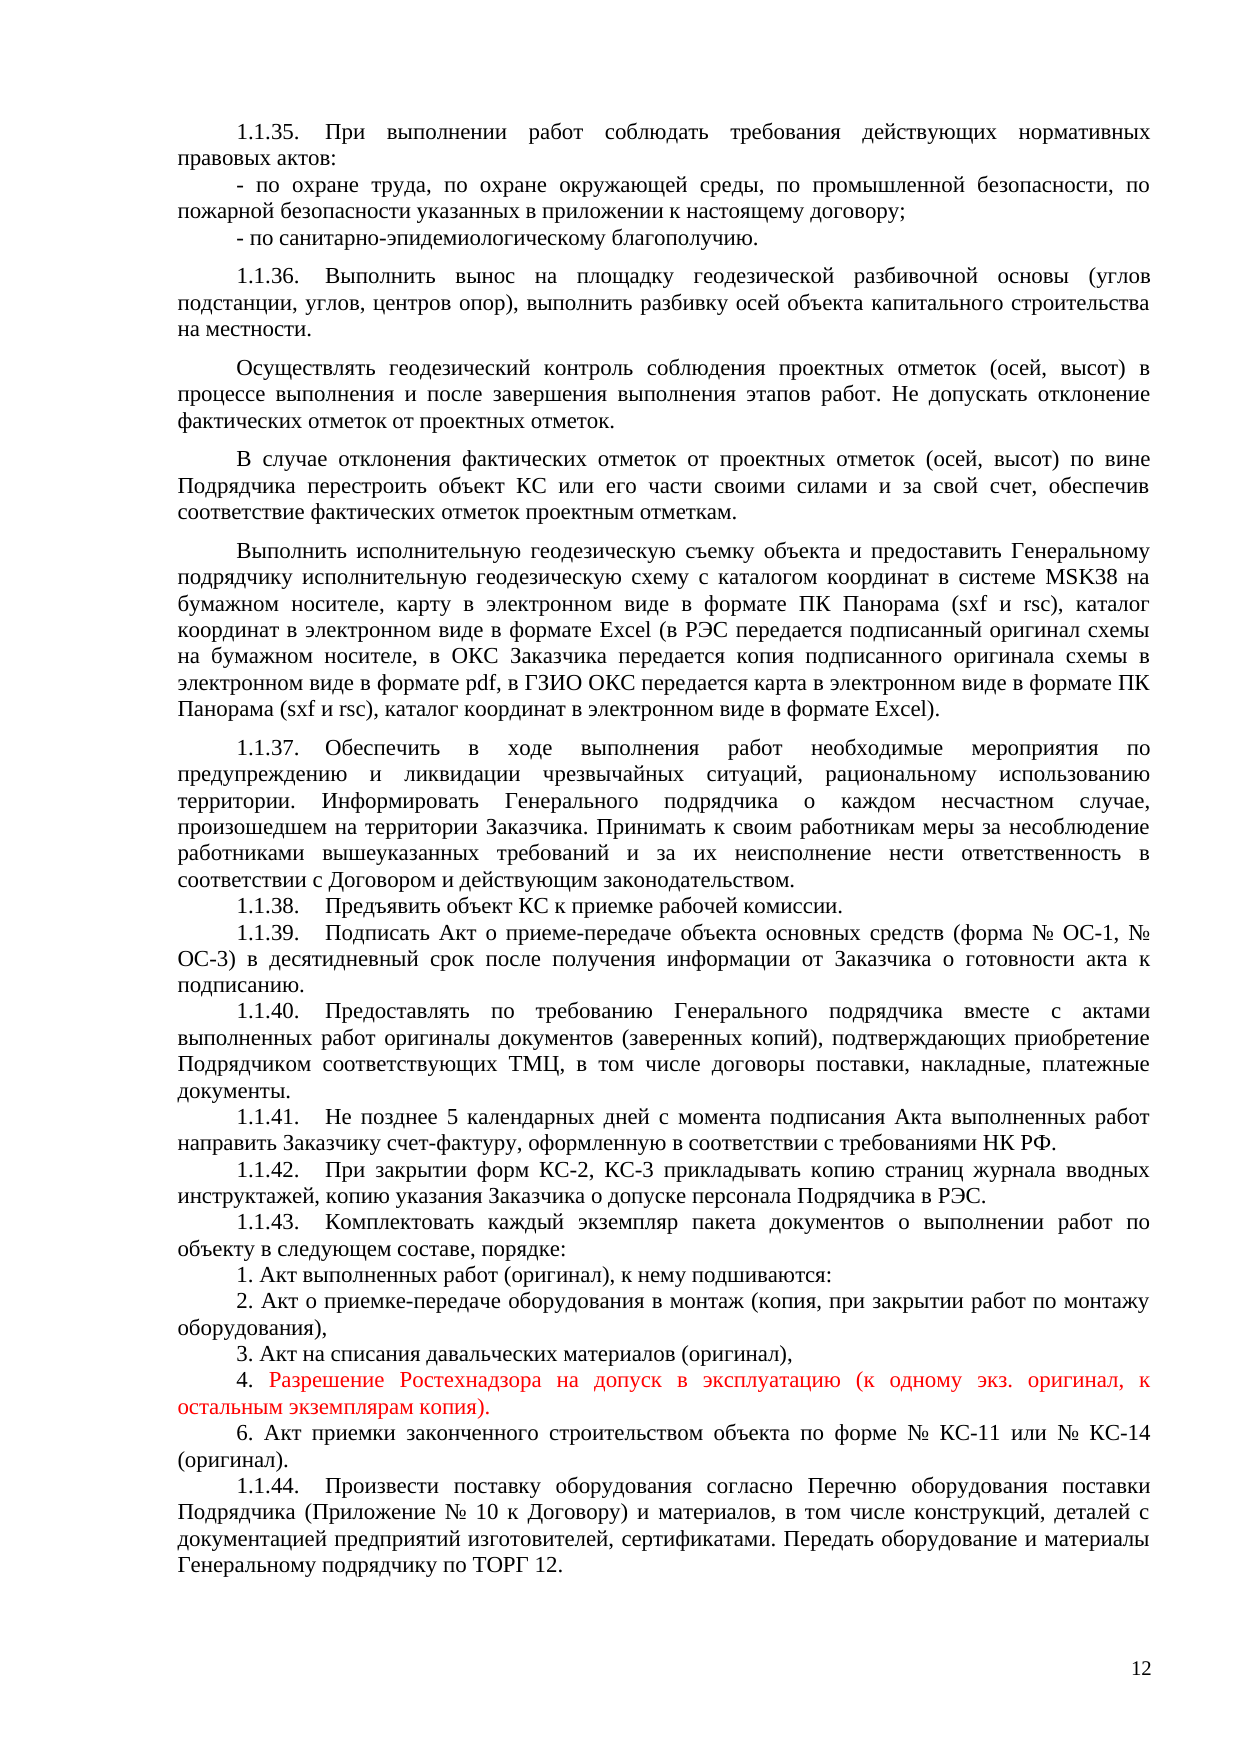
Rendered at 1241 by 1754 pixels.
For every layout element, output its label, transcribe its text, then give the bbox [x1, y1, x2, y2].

list Выполнить вынос на площадку геодезической разбивочной основы (углов подстанции, углов, центров опор), выполнить разбивку осей объекта капитального строительства на местности. [177, 262, 1152, 341]
list Предоставлять по требованию Генерального подрядчика вместе с актами выполненных работ оригиналы документов (заверенных копий), подтверждающих приобретение Подрядчиком соответствующих ТМЦ, в том числе договоры поставки, накладные, платежные документы. [177, 998, 1152, 1103]
list Подписать Акт о приеме-передаче объекта основных средств (форма № ОС-1, № ОС-3) в десятидневный срок после получения информации от Заказчика о готовности акта к подписанию. [177, 918, 1152, 998]
list При выполнении работ соблюдать требования действующих нормативных правовых актов: [177, 118, 1152, 171]
list Произвести поставку оборудования согласно Перечню оборудования поставки Подрядчика (Приложение № 10 к Договору) и материалов, в том числе конструкций, деталей с документацией предприятий изготовителей, сертификатами. Передать оборудование и материалы Генеральному подрядчику по ТОРГ 12. [177, 1472, 1152, 1577]
text Выполнить исполнительную геодезическую съемку объекта и предоставить Генеральному подрядчику исполнительную геодезическую схему с каталогом координат в системе MSK38 на бумажном носителе, карту в электронном виде в формате ПК Панорама (sxf и rsc), каталог координат в электронном виде в формате Ехсеl (в РЭС передается подписанный оригинал схемы на бумажном носителе, в ОКС Заказчика передается копия подписанного оригинала схемы в электронном виде в формате pdf, в ГЗИО ОКС передается карта в электронном виде в формате ПК Панорама (sxf и rsc), каталог координат в электронном виде в формате Ехсеl). [177, 537, 1152, 722]
text 2. Акт о приемке-передаче оборудования в монтаж (копия, при закрытии работ по монтажу оборудования), [177, 1287, 1152, 1340]
list Предъявить объект КС к приемке рабочей комиссии. [177, 892, 1152, 918]
list При закрытии форм КС-2, КС-3 прикладывать копию страниц журнала вводных инструктажей, копию указания Заказчика о допуске персонала Подрядчика в РЭС. [177, 1156, 1152, 1208]
text - по санитарно-эпидемиологическому благополучию. [177, 223, 1152, 250]
list Комплектовать каждый экземпляр пакета документов о выполнении работ по объекту в следующем составе, порядке: [177, 1208, 1152, 1261]
text 3. Акт на списания давальческих материалов (оригинал), [177, 1340, 1152, 1367]
text 1. Акт выполненных работ (оригинал), к нему подшиваются: [177, 1261, 1152, 1287]
text 4. Разрешение Ростехнадзора на допуск в эксплуатацию (к одному экз. оригинал, к остальным экземплярам копия). [177, 1367, 1152, 1419]
text - по охране труда, по охране окружающей среды, по промышленной безопасности, по пожарной безопасности указанных в приложении к настоящему договору; [177, 171, 1152, 223]
text 6. Акт приемки законченного строительством объекта по форме № КС-11 или № КС-14 (оригинал). [177, 1419, 1152, 1472]
list Обеспечить в ходе выполнения работ необходимые мероприятия по предупреждению и ликвидации чрезвычайных ситуаций, рациональному использованию территории. Информировать Генерального подрядчика о каждом несчастном случае, произошедшем на территории Заказчика. Принимать к своим работникам меры за несоблюдение работниками вышеуказанных требований и за их неисполнение нести ответственность в соответствии с Договором и действующим законодательством. [177, 734, 1152, 892]
text Осуществлять геодезический контроль соблюдения проектных отметок (осей, высот) в процессе выполнения и после завершения выполнения этапов работ. Не допускать отклонение фактических отметок от проектных отметок. [177, 354, 1152, 433]
text В случае отклонения фактических отметок от проектных отметок (осей, высот) по вине Подрядчика перестроить объект КС или его части своими силами и за свой счет, обеспечив соответствие фактических отметок проектным отметкам. [177, 446, 1152, 524]
list Не позднее 5 календарных дней с момента подписания Акта выполненных работ направить Заказчику счет-фактуру, оформленную в соответствии с требованиями НК РФ. [177, 1103, 1152, 1156]
